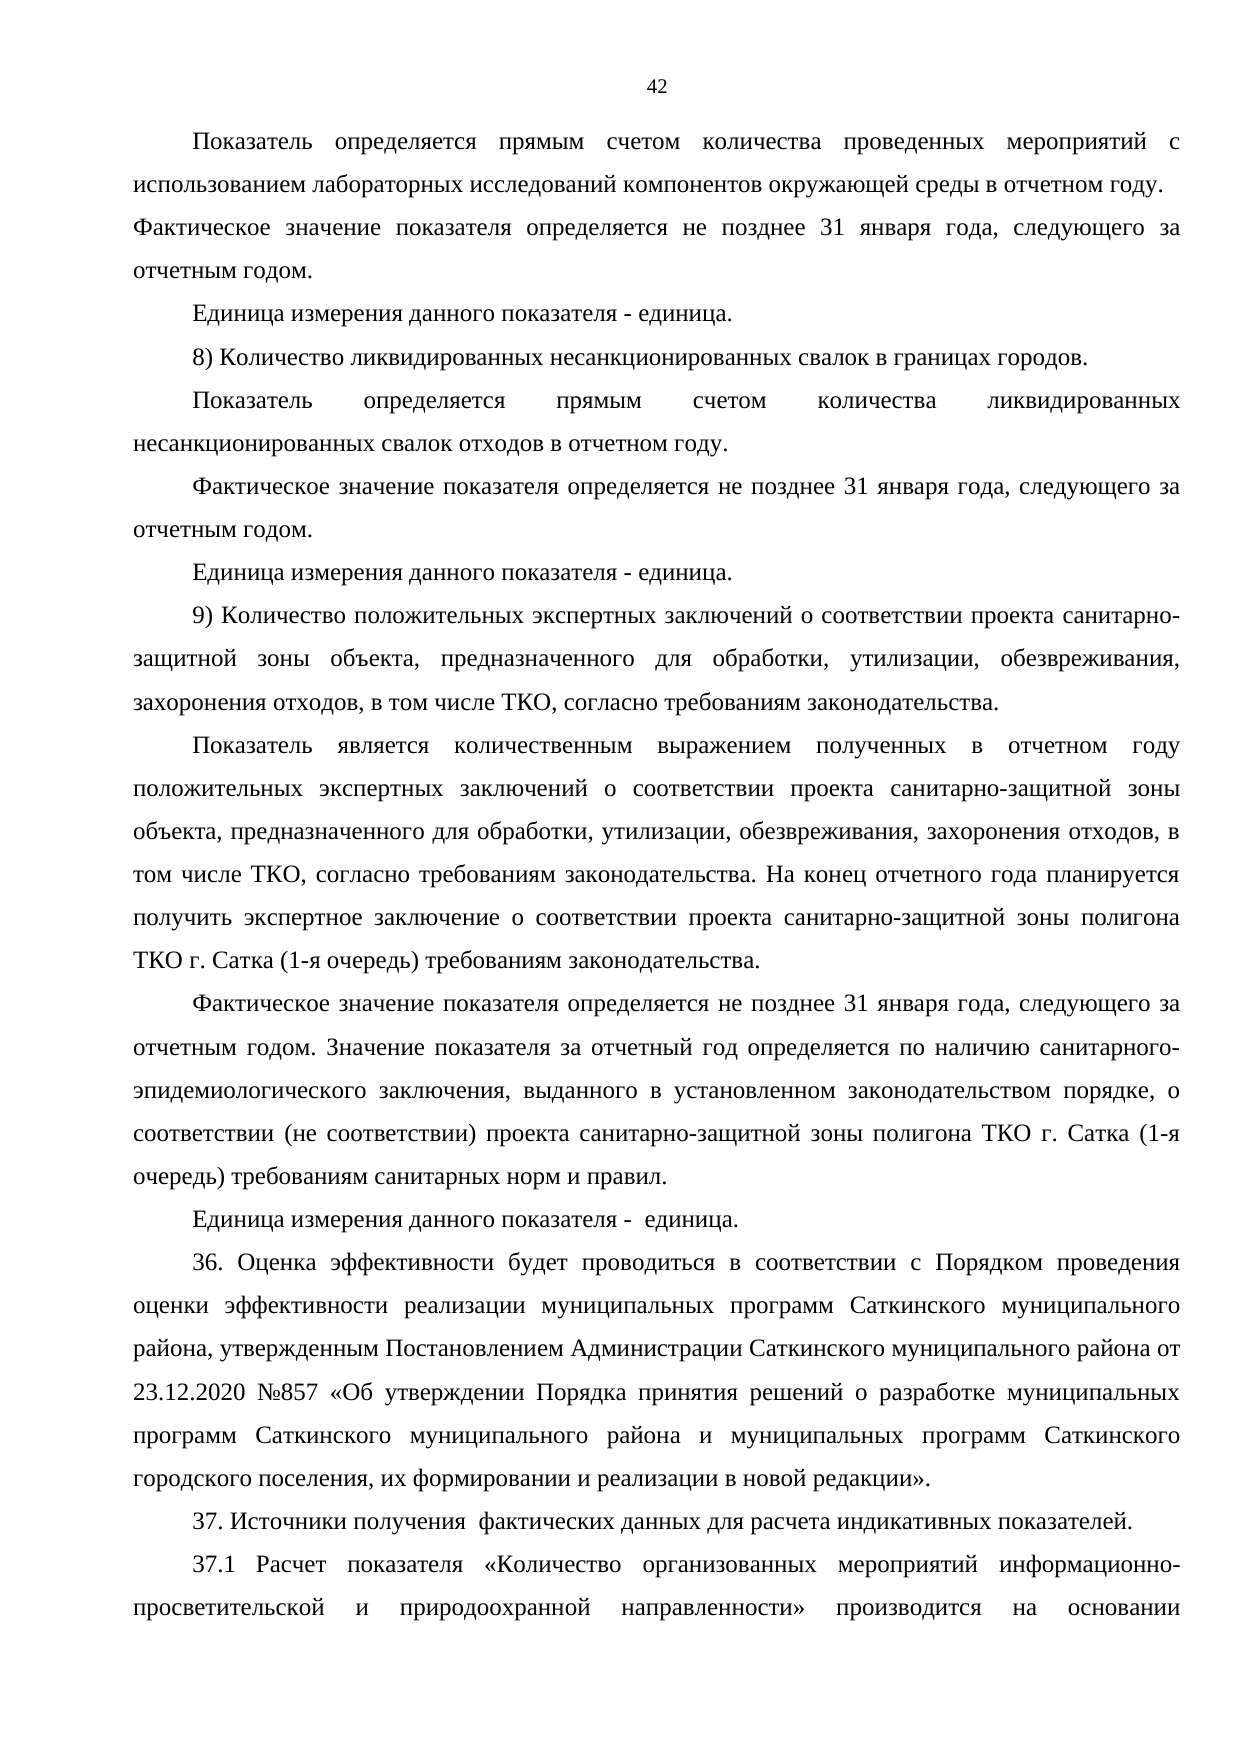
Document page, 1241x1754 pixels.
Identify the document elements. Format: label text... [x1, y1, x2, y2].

text Показатель определяется прямым счетом количества проведенных мероприятий с использованием лабораторных исследований компонентов окружающей среды в отчетном году. [133, 126, 1181, 198]
text Единица измерения данного показателя - единица. [133, 557, 1181, 586]
text Фактическое значение показателя определяется не позднее 31 января года, следующего за отчетным годом. Значение показателя за отчетный год определяется по наличию санитарного-эпидемиологического заключения, выданного в установленном законодательством порядке, о соответствии (не соответствии) проекта санитарно-защитной зоны полигона ТКО г. Сатка (1-я очередь) требованиям санитарных норм и правил. [133, 988, 1181, 1190]
text Показатель является количественным выражением полученных в отчетном году положительных экспертных заключений о соответствии проекта санитарно-защитной зоны объекта, предназначенного для обработки, утилизации, обезвреживания, захоронения отходов, в том числе ТКО, согласно требованиям законодательства. На конец отчетного года планируется получить экспертное заключение о соответствии проекта санитарно-защитной зоны полигона ТКО г. Сатка (1-я очередь) требованиям законодательства. [133, 730, 1181, 974]
text 36. Оценка эффективности будет проводиться в соответствии с Порядком проведения оценки эффективности реализации муниципальных программ Саткинского муниципального района, утвержденным Постановлением Администрации Саткинского муниципального района от 23.12.2020 №857 «Об утверждении Порядка принятия решений о разработке муниципальных программ Саткинского муниципального района и муниципальных программ Саткинского городского поселения, их формировании и реализации в новой редакции». [133, 1247, 1181, 1492]
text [133, 1549, 1181, 1621]
text Фактическое значение показателя определяется не позднее 31 января года, следующего за отчетным годом. [133, 471, 1181, 543]
text 8) Количество ликвидированных несанкционированных свалок в границах городов. [133, 342, 1181, 370]
text Показатель определяется прямым счетом количества ликвидированных несанкционированных свалок отходов в отчетном году. [133, 385, 1181, 457]
text Фактическое значение показателя определяется не позднее 31 января года, следующего за отчетным годом. [133, 212, 1181, 284]
text Единица измерения данного показателя - единица. [133, 1204, 1181, 1233]
text Единица измерения данного показателя - единица. [133, 298, 1181, 327]
text 9) Количество положительных экспертных заключений о соответствии проекта санитарно-защитной зоны объекта, предназначенного для обработки, утилизации, обезвреживания, захоронения отходов, в том числе ТКО, согласно требованиям законодательства. [133, 600, 1181, 715]
text 37. Источники получения фактических данных для расчета индикативных показателей. [133, 1506, 1181, 1535]
